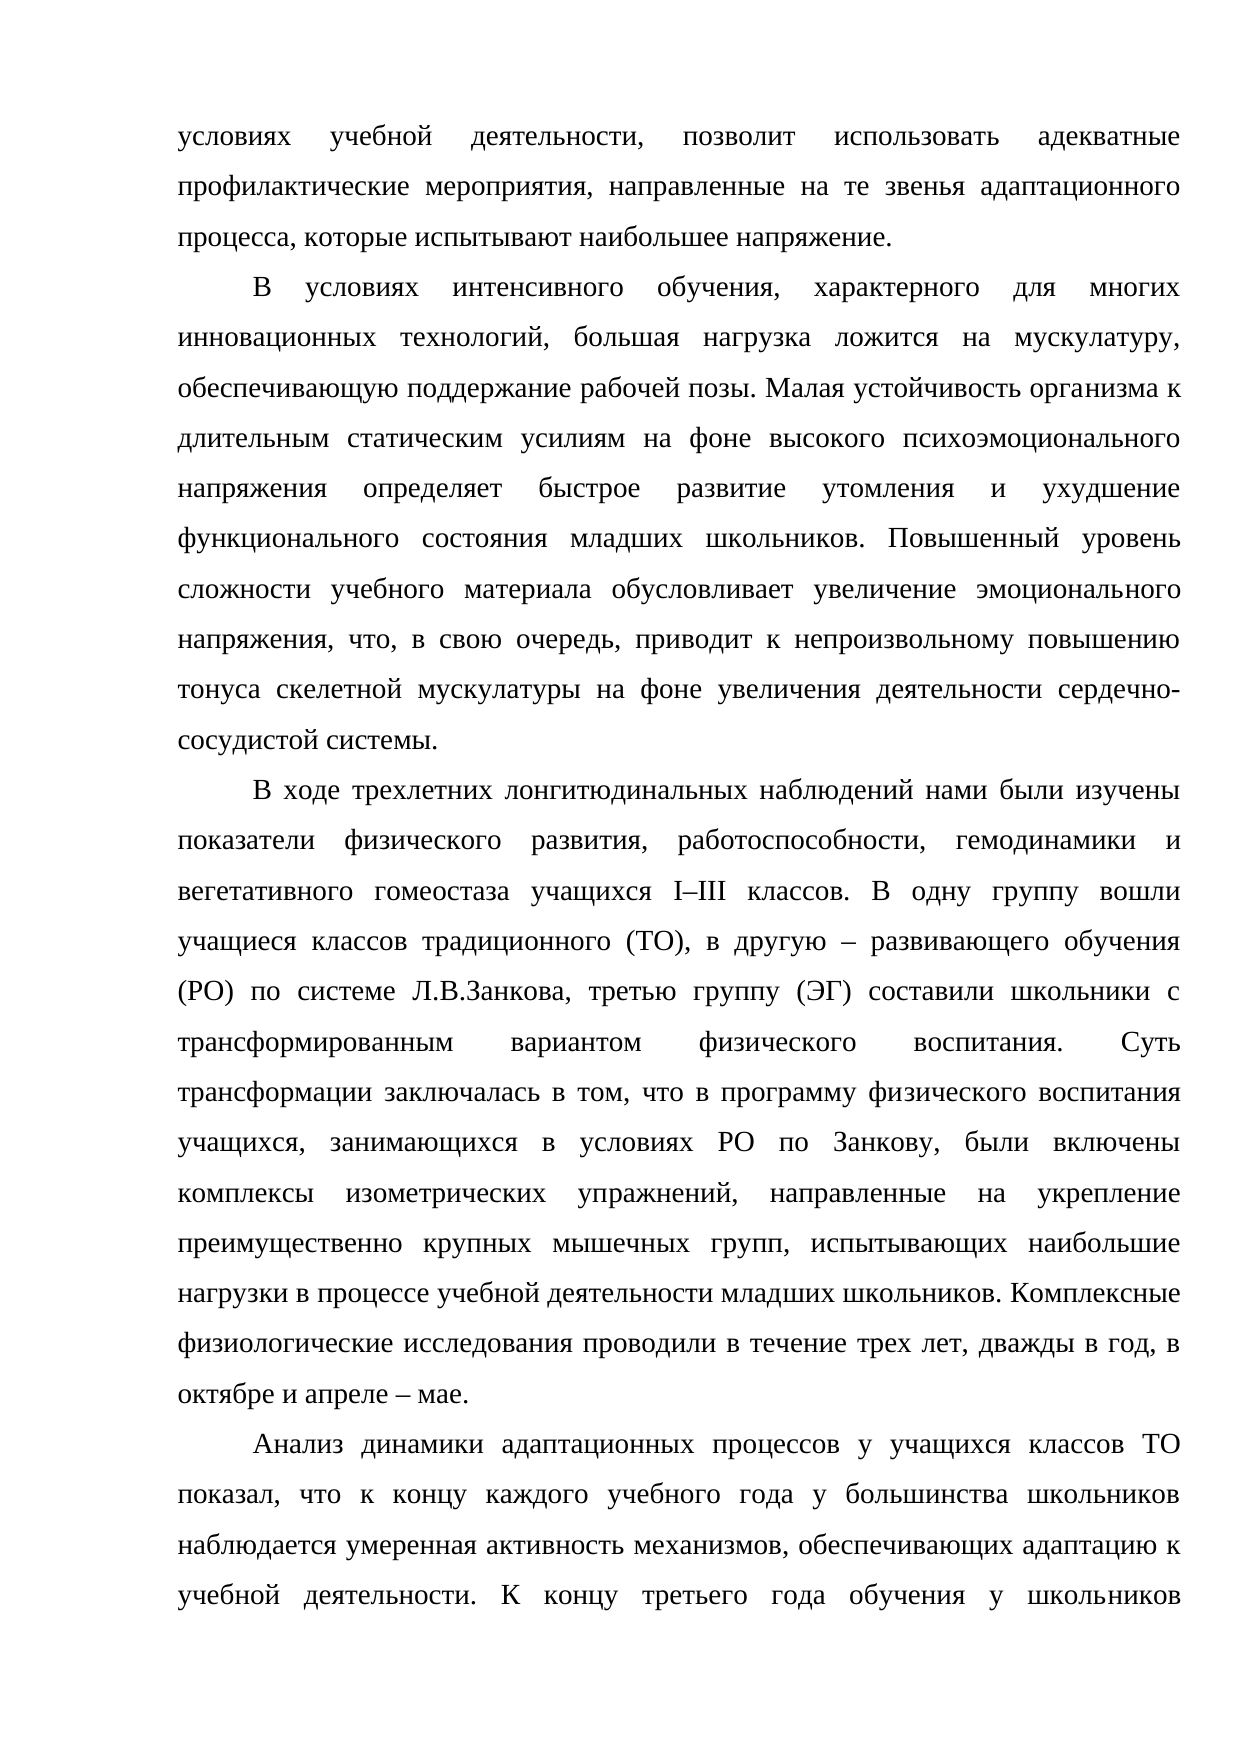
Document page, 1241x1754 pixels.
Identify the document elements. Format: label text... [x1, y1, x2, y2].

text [177, 118, 1181, 252]
text В условиях интенсивного обучения, характерного для многих инновационных технологий, большая нагрузка ложится на мускулатуру, обеспечивающую поддержание рабочей позы. Малая устойчивость организма к длительным статическим усилиям на фоне высокого психоэмоционального напряжения определяет быстрое развитие утомления и ухудшение функционального состояния младших школьников. Повышенный уровень сложности учебного материала обусловливает увеличение эмоционального напряжения, что, в свою очередь, приводит к непроизвольному повышению тонуса скелетной мускулатуры на фоне увеличения деятельности сердечно-сосудистой системы. [177, 269, 1181, 755]
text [177, 1426, 1181, 1611]
text В ходе трехлетних лонгитюдинальных наблюдений нами были изучены показатели физического развития, работоспособности, гемодинамики и вегетативного гомеостаза учащихся I–III классов. В одну группу вошли учащиеся классов традиционного (ТО), в другую – развивающего обучения (РО) по системе Л.В.Занкова, третью группу (ЭГ) составили школьники с трансформированным вариантом физического воспитания. Суть трансформации заключалась в том, что в программу физического воспитания учащихся, занимающихся в условиях РО по Занкову, были включены комплексы изометрических упражнений, направленные на укрепление преимущественно крупных мышечных групп, испытывающих наибольшие нагрузки в процессе учебной деятельности младших школьников. Комплексные физиологические исследования проводили в течение трех лет, дважды в год, в октябре и апреле – мае. [177, 772, 1181, 1409]
